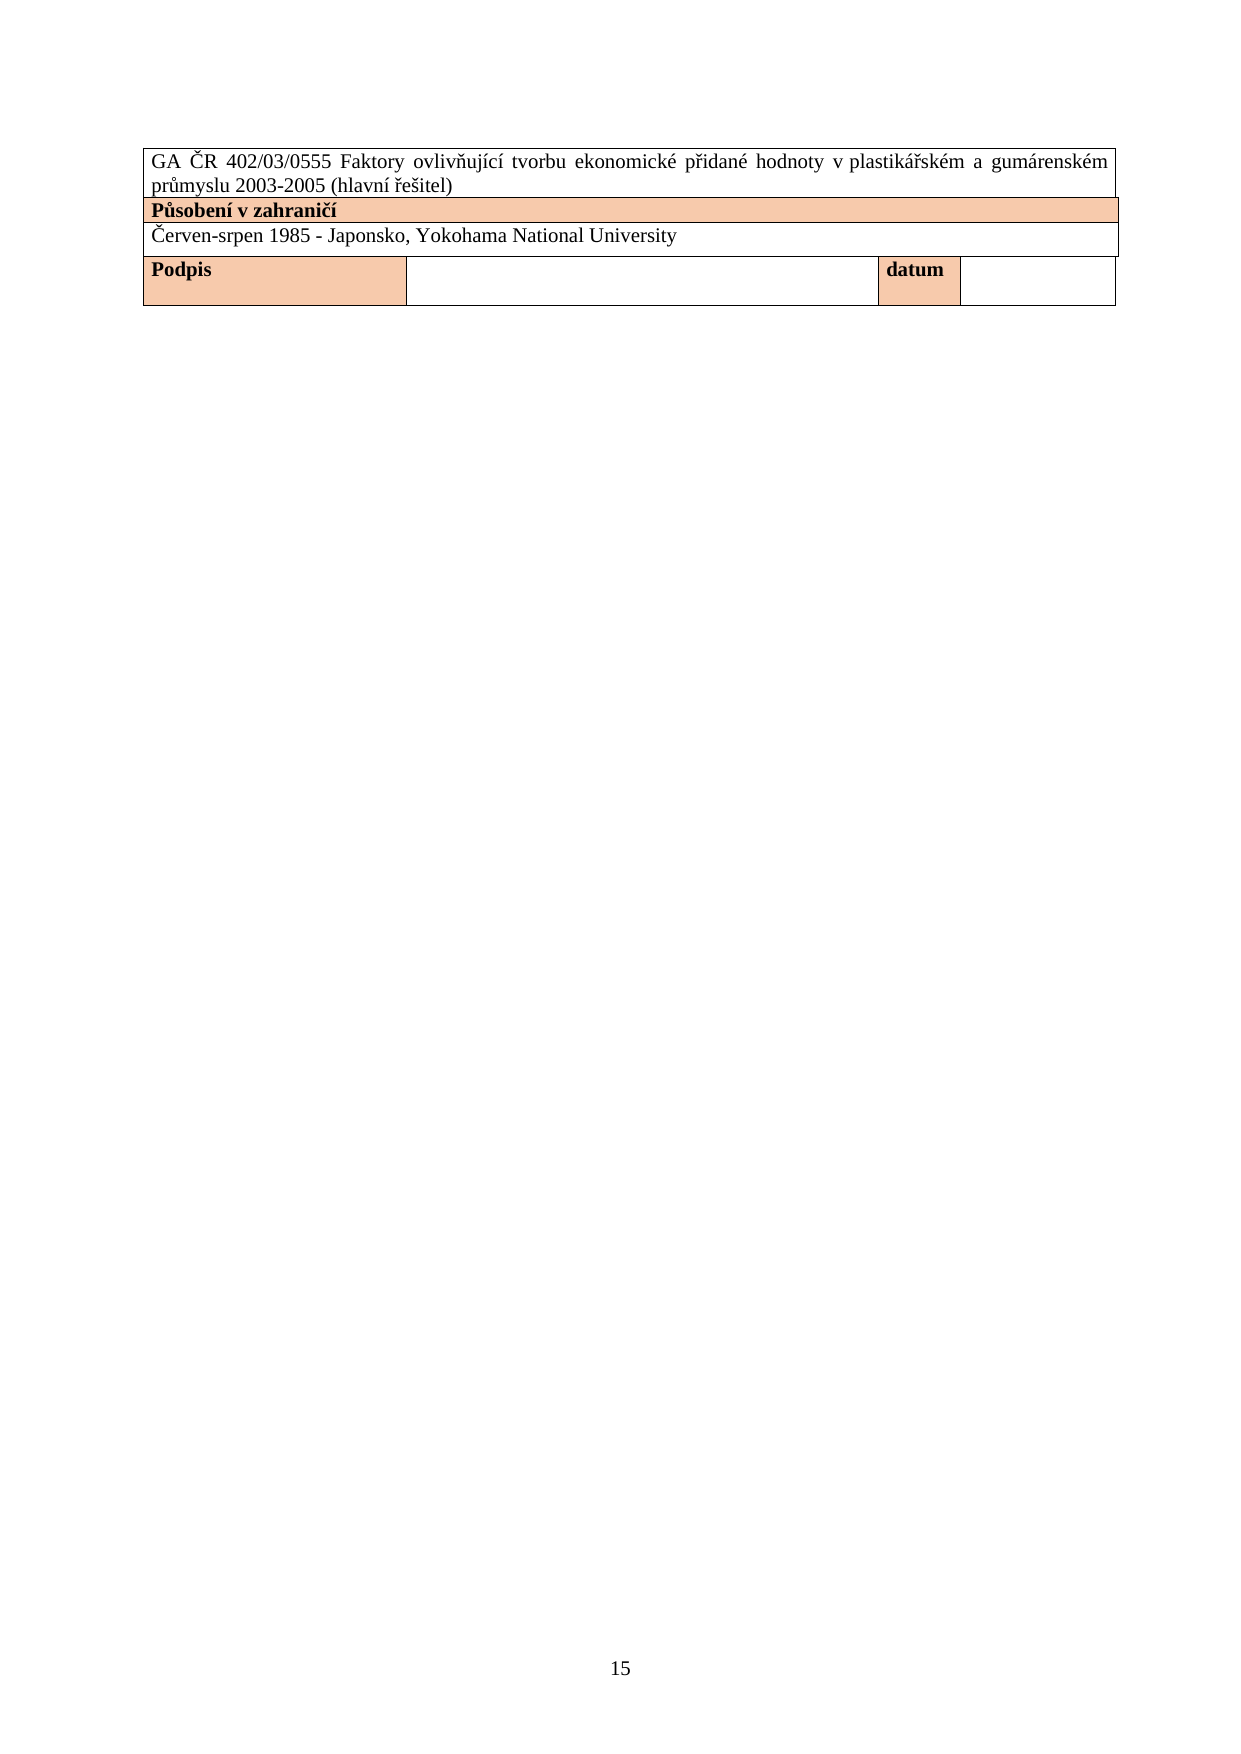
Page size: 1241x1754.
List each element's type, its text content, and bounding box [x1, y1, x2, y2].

table_cell [407, 257, 878, 305]
table_cell datum [879, 257, 960, 305]
table_cell Červen-srpen 1985 - Japonsko, Yokohama National University [144, 223, 1118, 256]
table_cell [961, 257, 1115, 305]
table_cell Podpis [144, 257, 406, 305]
table_cell Působení v zahraničí [144, 198, 1118, 222]
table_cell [144, 149, 1115, 197]
